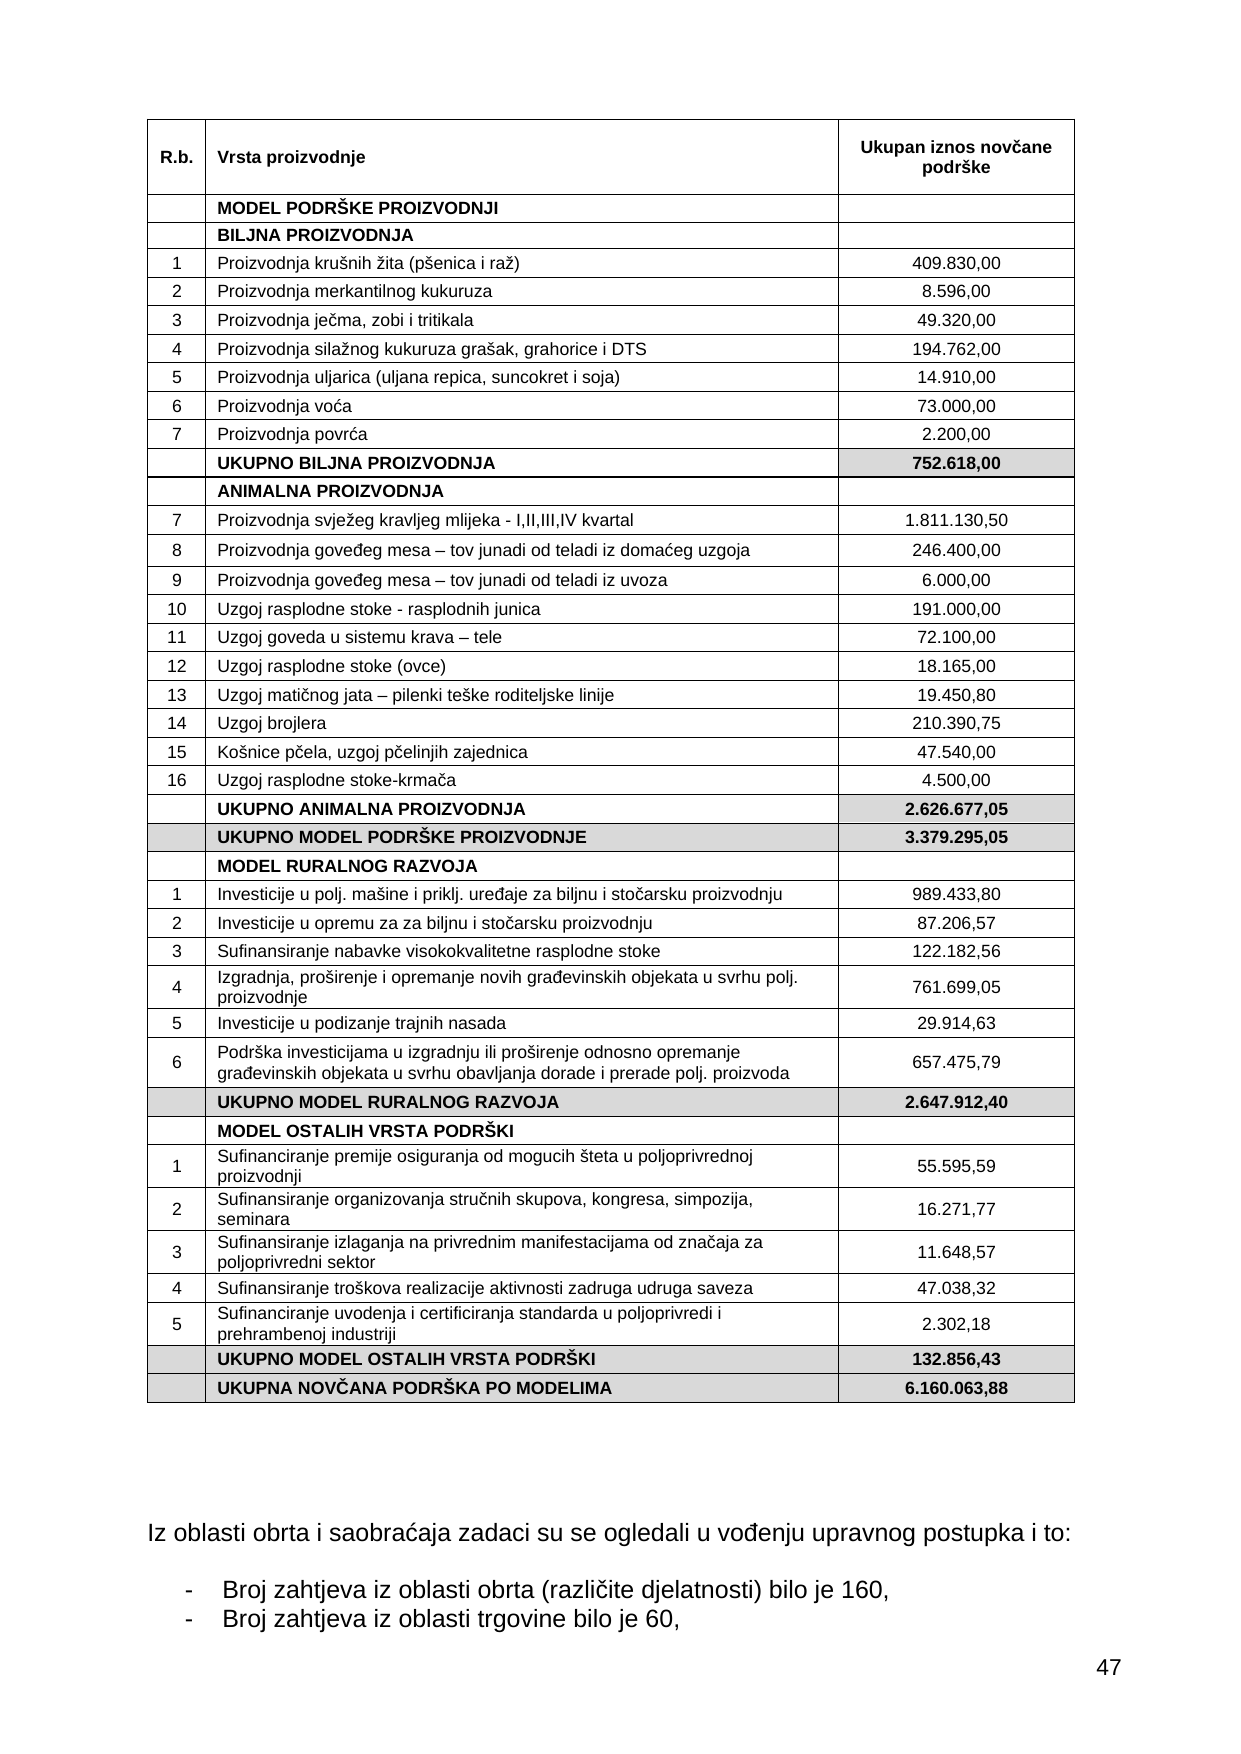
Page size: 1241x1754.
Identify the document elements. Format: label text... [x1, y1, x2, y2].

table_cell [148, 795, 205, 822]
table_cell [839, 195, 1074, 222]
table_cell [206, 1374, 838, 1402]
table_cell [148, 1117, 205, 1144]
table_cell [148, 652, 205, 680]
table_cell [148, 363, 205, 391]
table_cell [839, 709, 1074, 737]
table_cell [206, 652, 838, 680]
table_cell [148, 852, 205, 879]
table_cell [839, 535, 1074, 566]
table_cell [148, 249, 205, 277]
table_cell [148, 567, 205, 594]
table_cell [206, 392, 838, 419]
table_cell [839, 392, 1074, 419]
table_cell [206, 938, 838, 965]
list Broj zahtjeva iz oblasti obrta (različite djelatnosti) bilo je 160, [184, 1575, 1122, 1604]
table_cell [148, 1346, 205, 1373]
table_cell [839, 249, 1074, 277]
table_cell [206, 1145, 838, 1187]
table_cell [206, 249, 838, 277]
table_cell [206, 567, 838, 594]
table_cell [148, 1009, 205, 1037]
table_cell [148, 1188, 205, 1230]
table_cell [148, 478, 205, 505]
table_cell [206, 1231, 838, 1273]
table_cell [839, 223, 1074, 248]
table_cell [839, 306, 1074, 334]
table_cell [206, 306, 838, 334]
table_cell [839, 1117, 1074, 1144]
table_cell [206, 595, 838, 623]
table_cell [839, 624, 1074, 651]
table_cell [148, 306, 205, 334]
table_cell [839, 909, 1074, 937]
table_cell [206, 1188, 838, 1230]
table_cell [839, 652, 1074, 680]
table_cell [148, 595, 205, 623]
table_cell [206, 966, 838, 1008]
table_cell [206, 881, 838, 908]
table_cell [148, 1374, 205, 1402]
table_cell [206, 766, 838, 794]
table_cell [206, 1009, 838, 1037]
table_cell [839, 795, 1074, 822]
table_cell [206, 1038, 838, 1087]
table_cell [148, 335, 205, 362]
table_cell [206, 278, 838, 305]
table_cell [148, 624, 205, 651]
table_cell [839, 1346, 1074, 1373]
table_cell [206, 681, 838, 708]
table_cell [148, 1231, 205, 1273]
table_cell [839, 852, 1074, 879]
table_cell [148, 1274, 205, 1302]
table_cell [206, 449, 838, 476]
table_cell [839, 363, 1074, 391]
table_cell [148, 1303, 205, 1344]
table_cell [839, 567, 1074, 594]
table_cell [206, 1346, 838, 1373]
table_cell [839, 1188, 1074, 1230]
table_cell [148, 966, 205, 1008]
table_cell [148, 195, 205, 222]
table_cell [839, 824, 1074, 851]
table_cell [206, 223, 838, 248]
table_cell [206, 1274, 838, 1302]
text Iz oblasti obrta i saobraćaja zadaci su se ogledali u vođenju upravnog postupka i to: [147, 1518, 1122, 1546]
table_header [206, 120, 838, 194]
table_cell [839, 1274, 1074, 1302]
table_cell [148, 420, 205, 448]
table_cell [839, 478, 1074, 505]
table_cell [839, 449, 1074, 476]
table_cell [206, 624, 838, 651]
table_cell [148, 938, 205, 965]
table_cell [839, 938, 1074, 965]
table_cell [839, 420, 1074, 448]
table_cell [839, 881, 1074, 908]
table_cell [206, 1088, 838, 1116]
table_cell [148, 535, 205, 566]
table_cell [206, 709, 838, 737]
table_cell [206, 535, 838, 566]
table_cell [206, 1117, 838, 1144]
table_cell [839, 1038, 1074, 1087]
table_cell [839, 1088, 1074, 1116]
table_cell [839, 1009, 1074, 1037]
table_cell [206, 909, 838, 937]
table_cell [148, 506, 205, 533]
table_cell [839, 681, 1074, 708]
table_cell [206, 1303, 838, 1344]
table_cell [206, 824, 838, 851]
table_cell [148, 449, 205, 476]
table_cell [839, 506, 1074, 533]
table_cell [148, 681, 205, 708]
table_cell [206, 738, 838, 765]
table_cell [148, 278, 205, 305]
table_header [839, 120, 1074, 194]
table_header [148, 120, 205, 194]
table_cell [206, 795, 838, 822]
list Broj zahtjeva iz oblasti trgovine bilo je 60, [184, 1604, 1122, 1633]
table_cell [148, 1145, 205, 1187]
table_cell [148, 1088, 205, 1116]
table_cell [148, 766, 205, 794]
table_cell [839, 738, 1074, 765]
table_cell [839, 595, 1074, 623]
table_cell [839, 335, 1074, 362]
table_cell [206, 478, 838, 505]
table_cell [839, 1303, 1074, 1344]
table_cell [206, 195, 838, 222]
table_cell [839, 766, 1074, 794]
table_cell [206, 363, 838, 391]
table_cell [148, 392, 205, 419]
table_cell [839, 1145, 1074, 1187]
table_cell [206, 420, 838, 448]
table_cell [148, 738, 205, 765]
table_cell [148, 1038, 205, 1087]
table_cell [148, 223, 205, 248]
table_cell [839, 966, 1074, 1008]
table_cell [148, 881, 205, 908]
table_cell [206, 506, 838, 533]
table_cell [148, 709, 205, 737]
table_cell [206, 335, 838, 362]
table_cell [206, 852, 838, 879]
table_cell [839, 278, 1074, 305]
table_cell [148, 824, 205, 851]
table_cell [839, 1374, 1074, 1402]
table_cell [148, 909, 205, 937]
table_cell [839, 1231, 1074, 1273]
